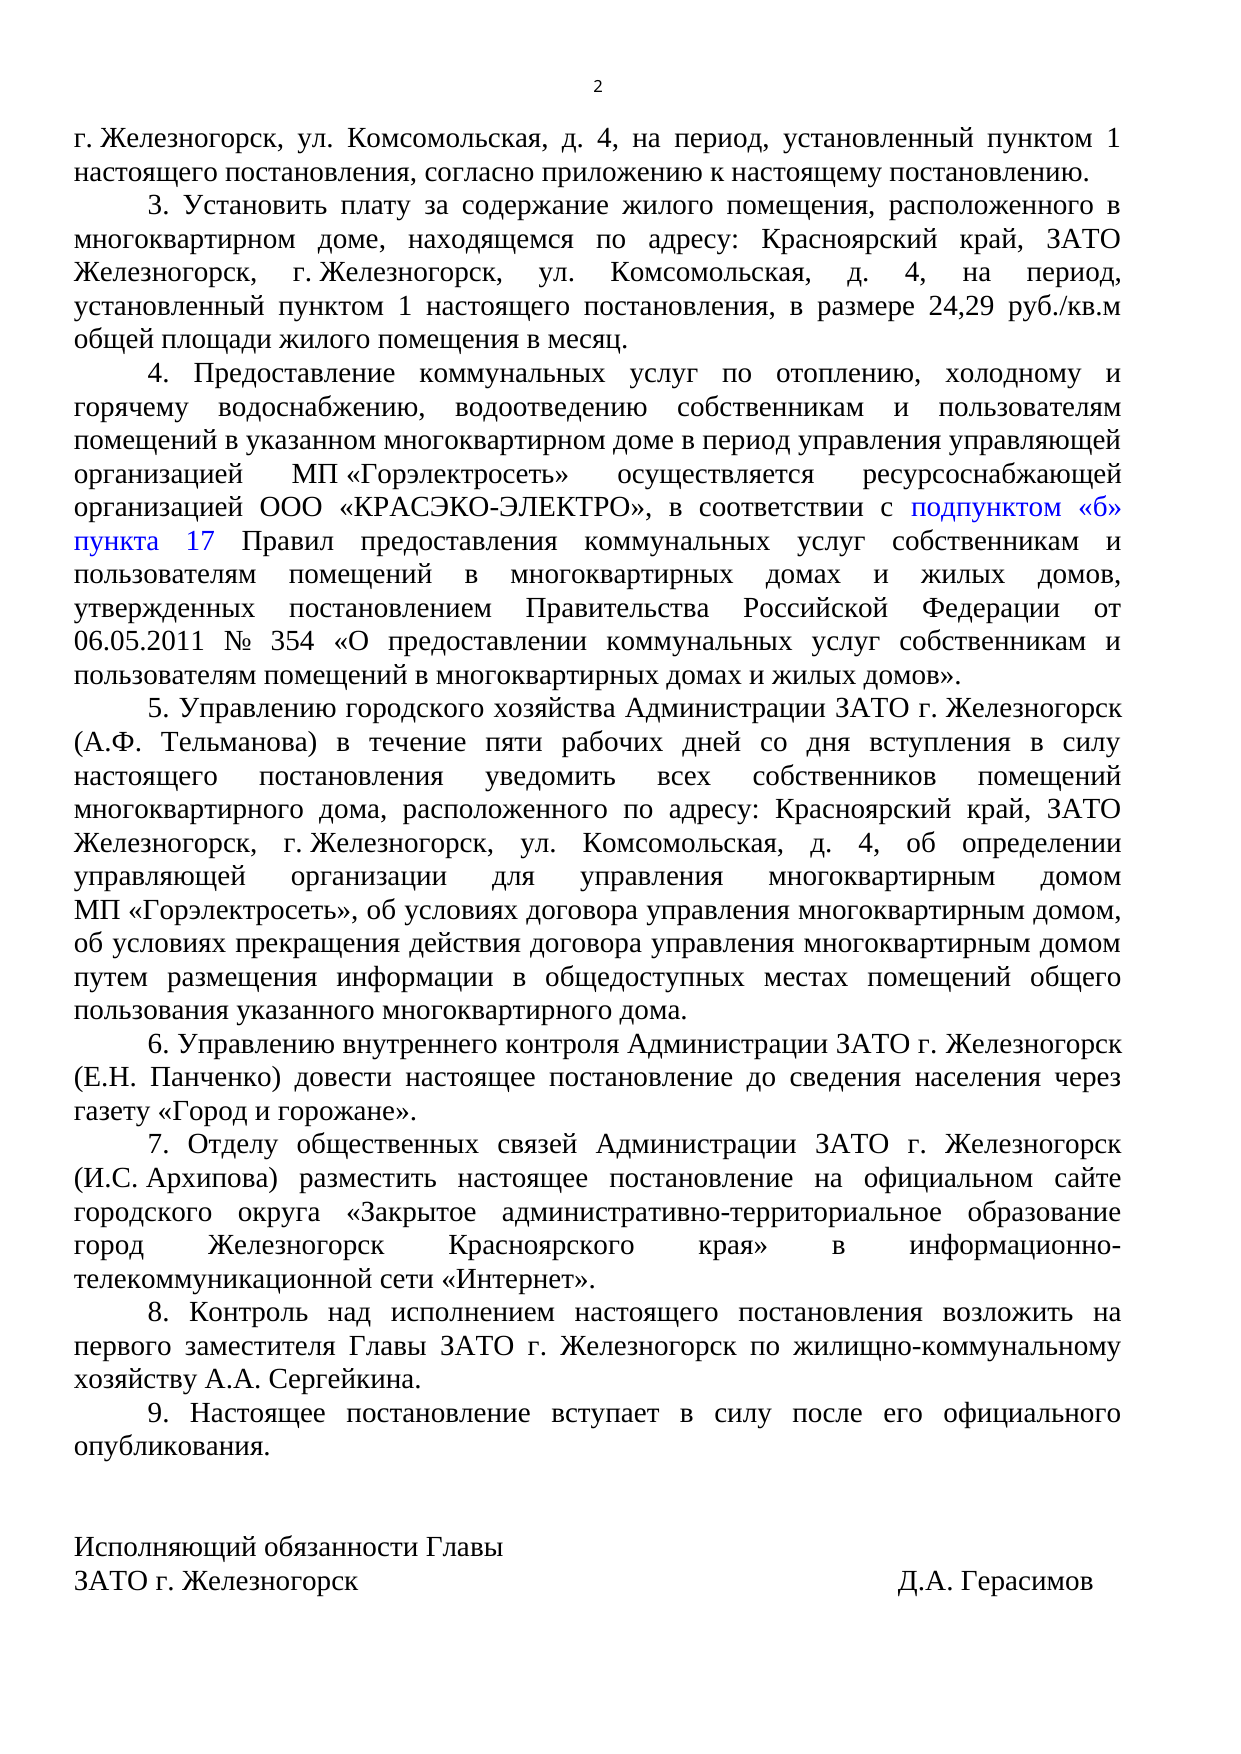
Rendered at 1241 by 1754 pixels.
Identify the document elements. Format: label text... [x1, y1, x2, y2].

title 6. Управлению внутреннего контроля Администрации ЗАТО г. Железногорск (Е.Н. Панченко) довести настоящее постановление до сведения населения через газету «Город и горожане». [73, 1026, 1122, 1127]
title 5. Управлению городского хозяйства Администрации ЗАТО г. Железногорск (А.Ф. Тельманова) в течение пяти рабочих дней со дня вступления в силу настоящего постановления уведомить всех собственников помещений многоквартирного дома, расположенного по адресу: Красноярский край, ЗАТО Железногорск, г. Железногорск, ул. Комсомольская, д. 4, об определении управляющей организации для управления многоквартирным домом МП «Горэлектросеть», об условиях договора управления многоквартирным домом, об условиях прекращения действия договора управления многоквартирным домом путем размещения информации в общедоступных местах помещений общего пользования указанного многоквартирного дома. [73, 691, 1122, 1026]
text Исполняющий обязанности Главы [73, 1529, 1122, 1563]
text 8. Контроль над исполнением настоящего постановления возложить на первого заместителя Главы ЗАТО г. Железногорск по жилищно-коммунальному хозяйству А.А. Сергейкина. [73, 1294, 1122, 1395]
text 3. Установить плату за содержание жилого помещения, расположенного в многоквартирном доме, находящемся по адресу: Красноярский край, ЗАТО Железногорск, г. Железногорск, ул. Комсомольская, д. 4, на период, установленный пунктом 1 настоящего постановления, в размере 24,29 руб./кв.м общей площади жилого помещения в месяц. [73, 187, 1122, 355]
text 4. Предоставление коммунальных услуг по отоплению, холодному и горячему водоснабжению, водоотведению собственникам и пользователям помещений в указанном многоквартирном доме в период управления управляющей организацией МП «Горэлектросеть» осуществляется ресурсоснабжающей организацией ООО «КРАСЭКО-ЭЛЕКТРО», в соответствии с подпунктом «б» пункта 17 Правил предоставления коммунальных услуг собственникам и пользователям помещений в многоквартирных домах и жилых домов, утвержденных постановлением Правительства Российской Федерации от 06.05.2011 № 354 «О предоставлении коммунальных услуг собственникам и пользователям помещений в многоквартирных домах и жилых домов». [73, 355, 1122, 691]
text ЗАТО г. Железногорск Д.А. Герасимов [73, 1563, 1122, 1596]
text 9. Настоящее постановление вступает в силу после его официального опубликования. [73, 1395, 1122, 1462]
text 7. Отделу общественных связей Администрации ЗАТО г. Железногорск (И.С. Архипова) разместить настоящее постановление на официальном сайте городского округа «Закрытое административно-территориальное образование город Железногорск Красноярского края» в информационно-телекоммуникационной сети «Интернет». [73, 1127, 1122, 1294]
